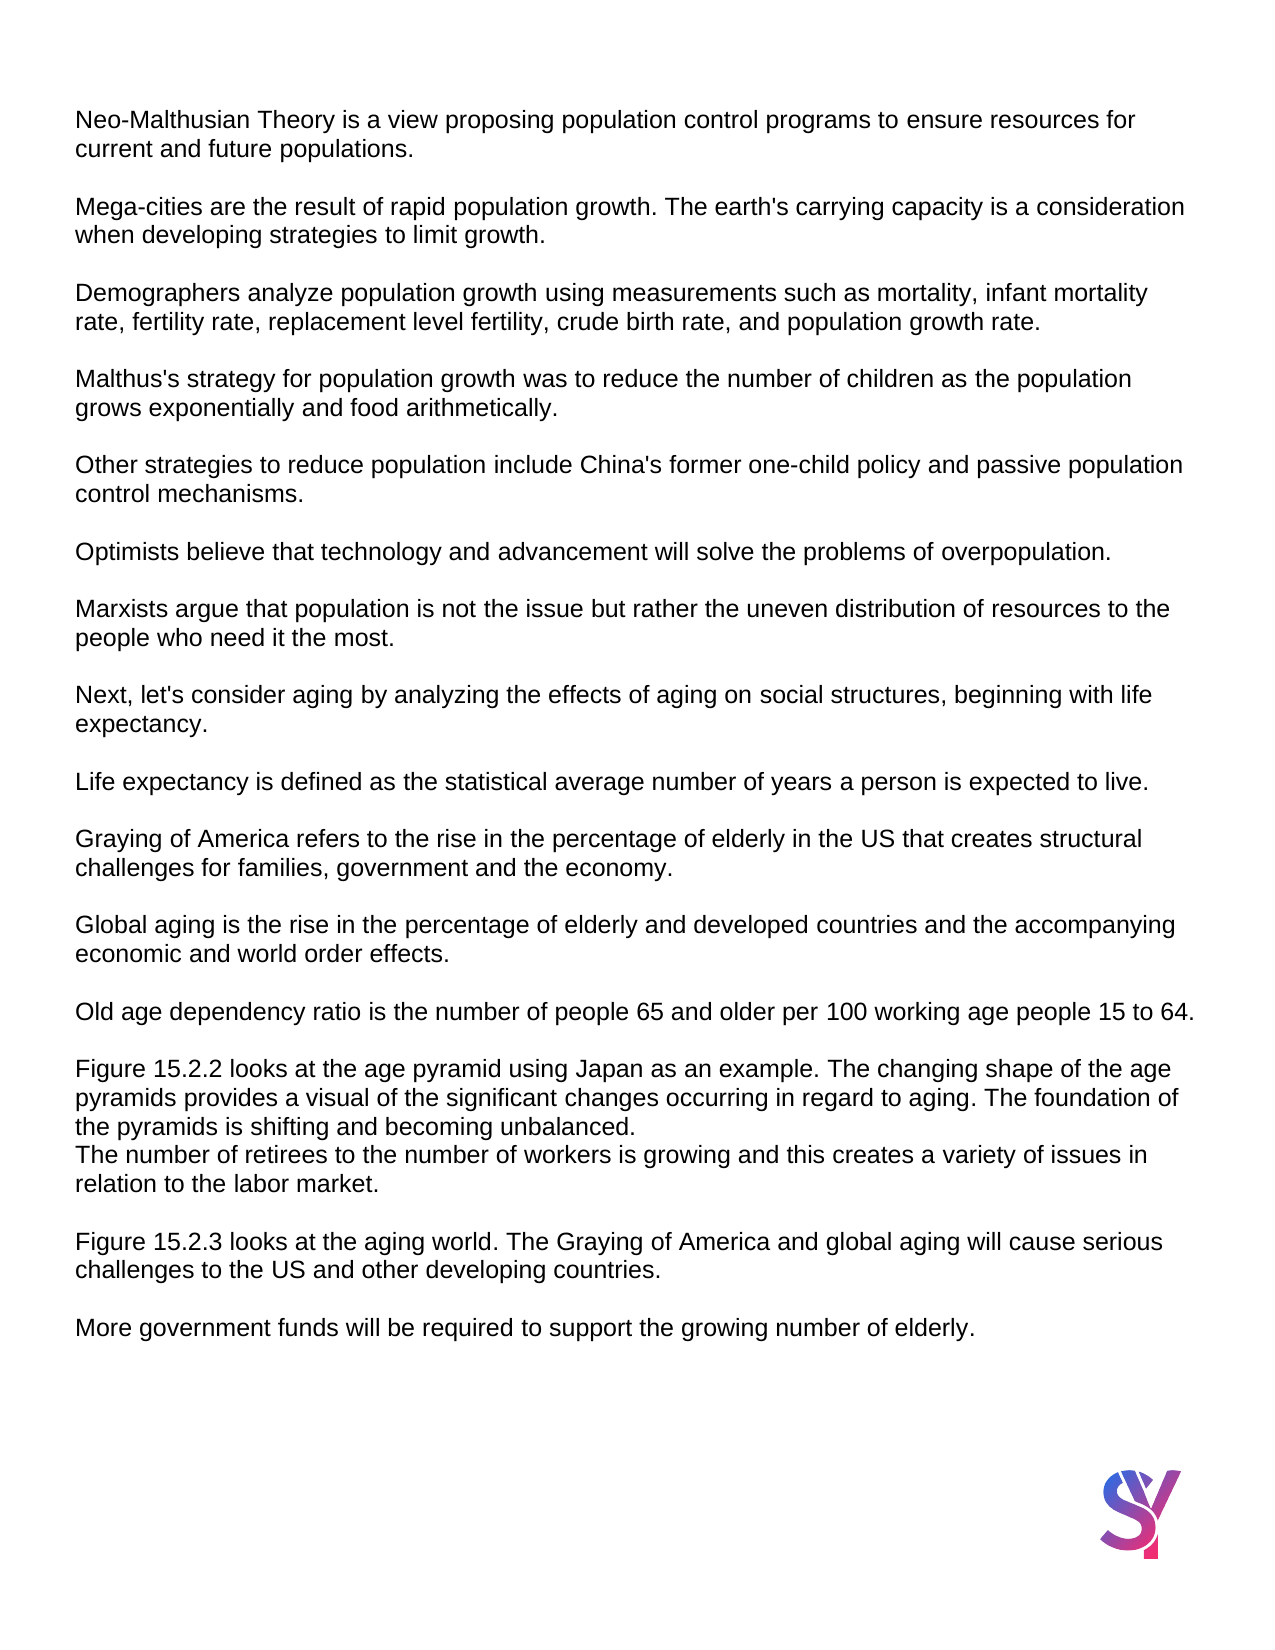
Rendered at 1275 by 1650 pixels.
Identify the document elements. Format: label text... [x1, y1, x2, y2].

picture [1080, 1455, 1200, 1575]
text The number of retirees to the number of workers is growing and this creates a variety of issues in relation to the labor market. [75, 1141, 1200, 1198]
text Life expectancy is defined as the statistical average number of years a person is expected to live. [75, 767, 1200, 796]
text Optimists believe that technology and advancement will solve the problems of overpopulation. [75, 537, 1200, 566]
text Old age dependency ratio is the number of people 65 and older per 100 working age people 15 to 64. [75, 997, 1200, 1026]
text Graying of America refers to the rise in the percentage of elderly in the US that creates structural challenges for families, government and the economy. [75, 824, 1200, 882]
text More government funds will be required to support the growing number of elderly. [75, 1313, 1200, 1342]
text Neo-Malthusian Theory is a view proposing population control programs to ensure resources for current and future populations. [75, 106, 1200, 163]
text Figure 15.2.3 looks at the aging world. The Graying of America and global aging will cause serious challenges to the US and other developing countries. [75, 1227, 1200, 1284]
text Next, let's consider aging by analyzing the effects of aging on social structures, beginning with life expectancy. [75, 681, 1200, 738]
text Figure 15.2.2 looks at the age pyramid using Japan as an example. The changing shape of the age pyramids provides a visual of the significant changes occurring in regard to aging. The foundation of the pyramids is shifting and becoming unbalanced. [75, 1054, 1200, 1141]
text Marxists argue that population is not the issue but rather the uneven distribution of resources to the people who need it the most. [75, 594, 1200, 652]
text Malthus's strategy for population growth was to reduce the number of children as the population grows exponentially and food arithmetically. [75, 364, 1200, 422]
text Other strategies to reduce population include China's former one-child policy and passive population control mechanisms. [75, 451, 1200, 508]
text Global aging is the rise in the percentage of elderly and developed countries and the accompanying economic and world order effects. [75, 911, 1200, 968]
text Demographers analyze population growth using measurements such as mortality, infant mortality rate, fertility rate, replacement level fertility, crude birth rate, and population growth rate. [75, 278, 1200, 336]
text Mega-cities are the result of rapid population growth. The earth's carrying capacity is a consideration when developing strategies to limit growth. [75, 192, 1200, 249]
